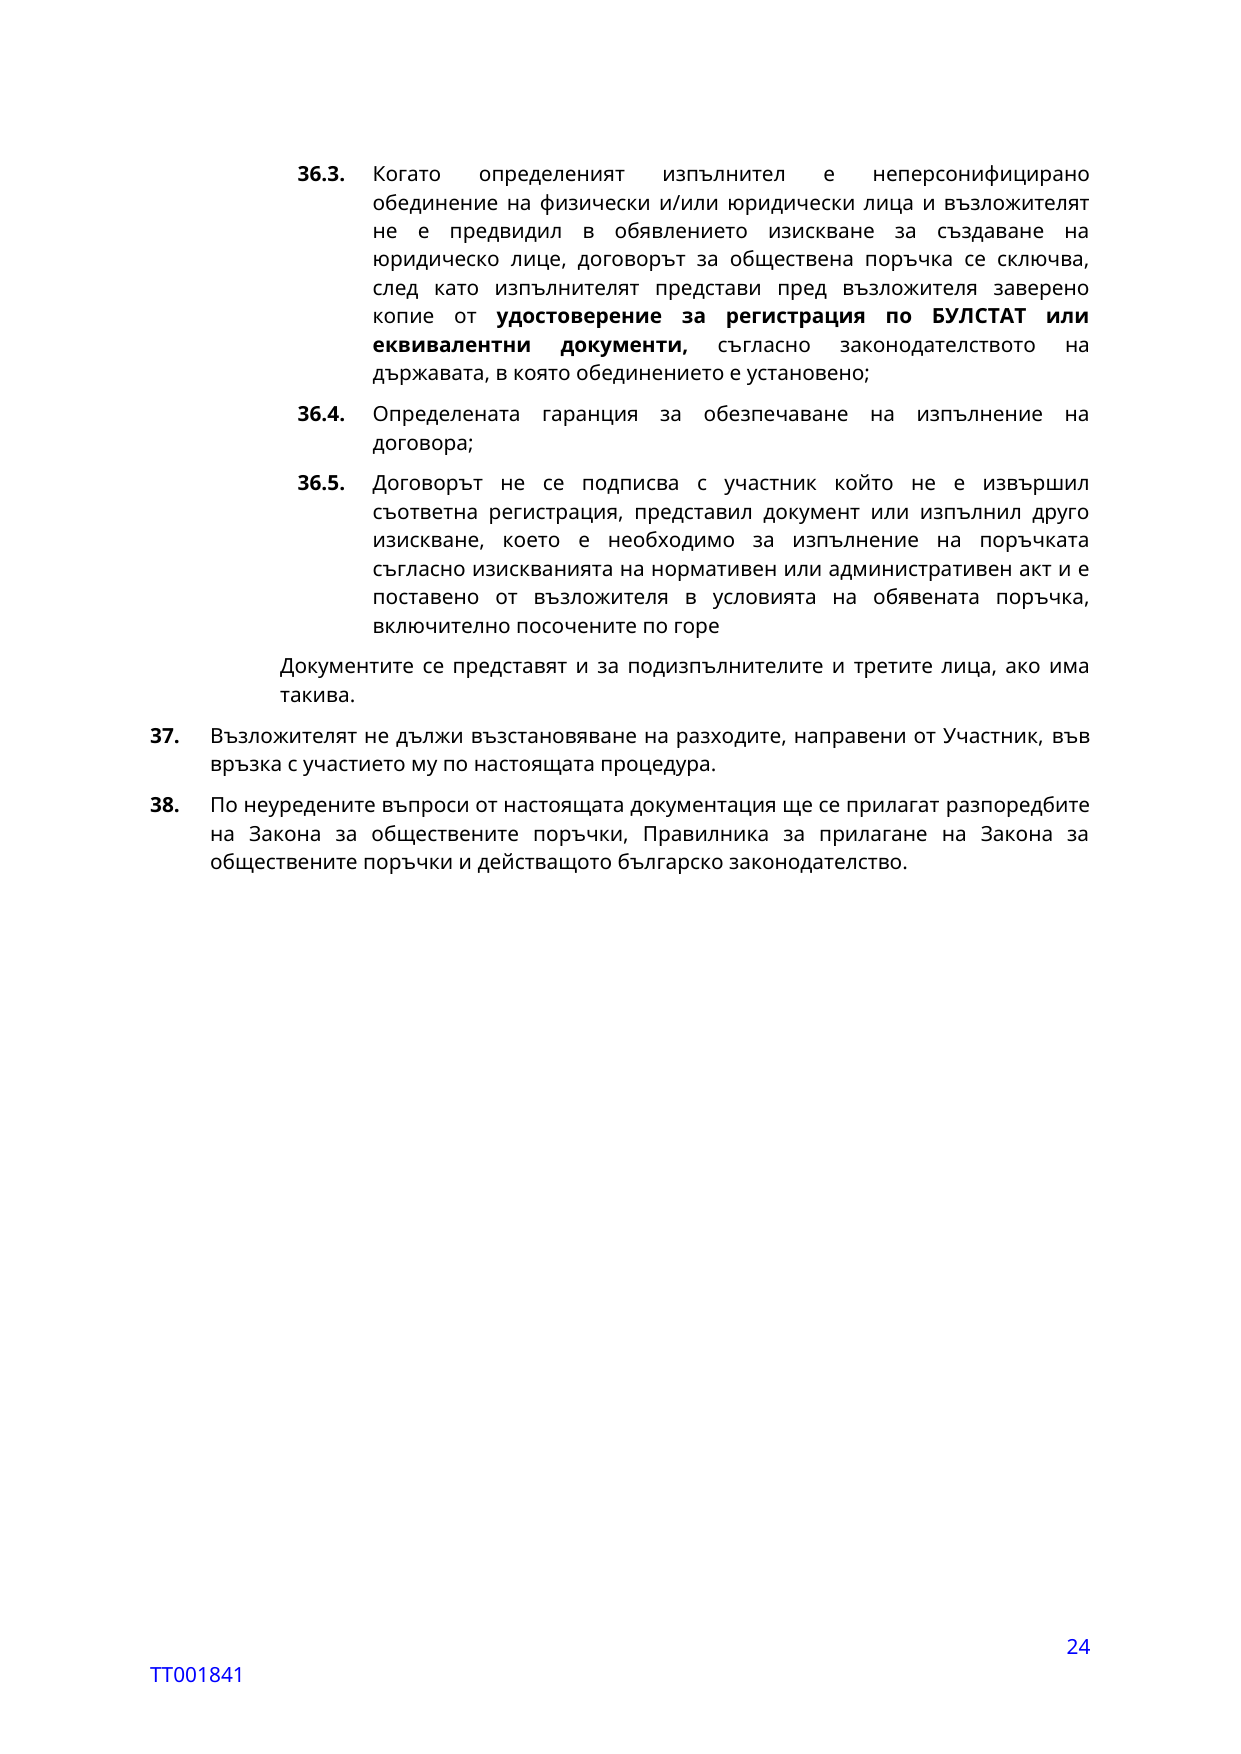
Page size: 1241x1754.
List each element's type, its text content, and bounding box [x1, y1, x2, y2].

text Документите се представят и за подизпълнителите и третите лица, ако има такива. [280, 652, 1090, 708]
list По неуредените въпроси от настоящата документация ще се прилагат разпоредбите на Закона за обществените поръчки, Правилника за прилагане на Закона за обществените поръчки и действащото българско законодателство. [150, 790, 1090, 876]
list Определената гаранция за обезпечаване на изпълнение на договора; [297, 399, 1090, 456]
list Когато определеният изпълнител е неперсонифицирано обединение на физически и/или юридически лица и възложителят не е предвидил в обявлението изискване за създаване на юридическо лице, договорът за обществена поръчка се сключва, след като изпълнителят представи пред възложителя заверено копие от удостоверение за регистрация по БУЛСТАТ или еквивалентни документи, съгласно законодателството на държавата, в която обединението е установено; [297, 159, 1090, 387]
list Възложителят не дължи възстановяване на разходите, направени от Участник, във връзка с участието му по настоящата процедура. [150, 721, 1090, 778]
list Договорът не се подписва с участник който не е извършил съответна регистрация, представил документ или изпълнил друго изискване, което е необходимо за изпълнение на поръчката съгласно изискванията на нормативен или административен акт и е поставено от възложителя в условията на обявената поръчка, включително посочените по горе [297, 468, 1090, 639]
